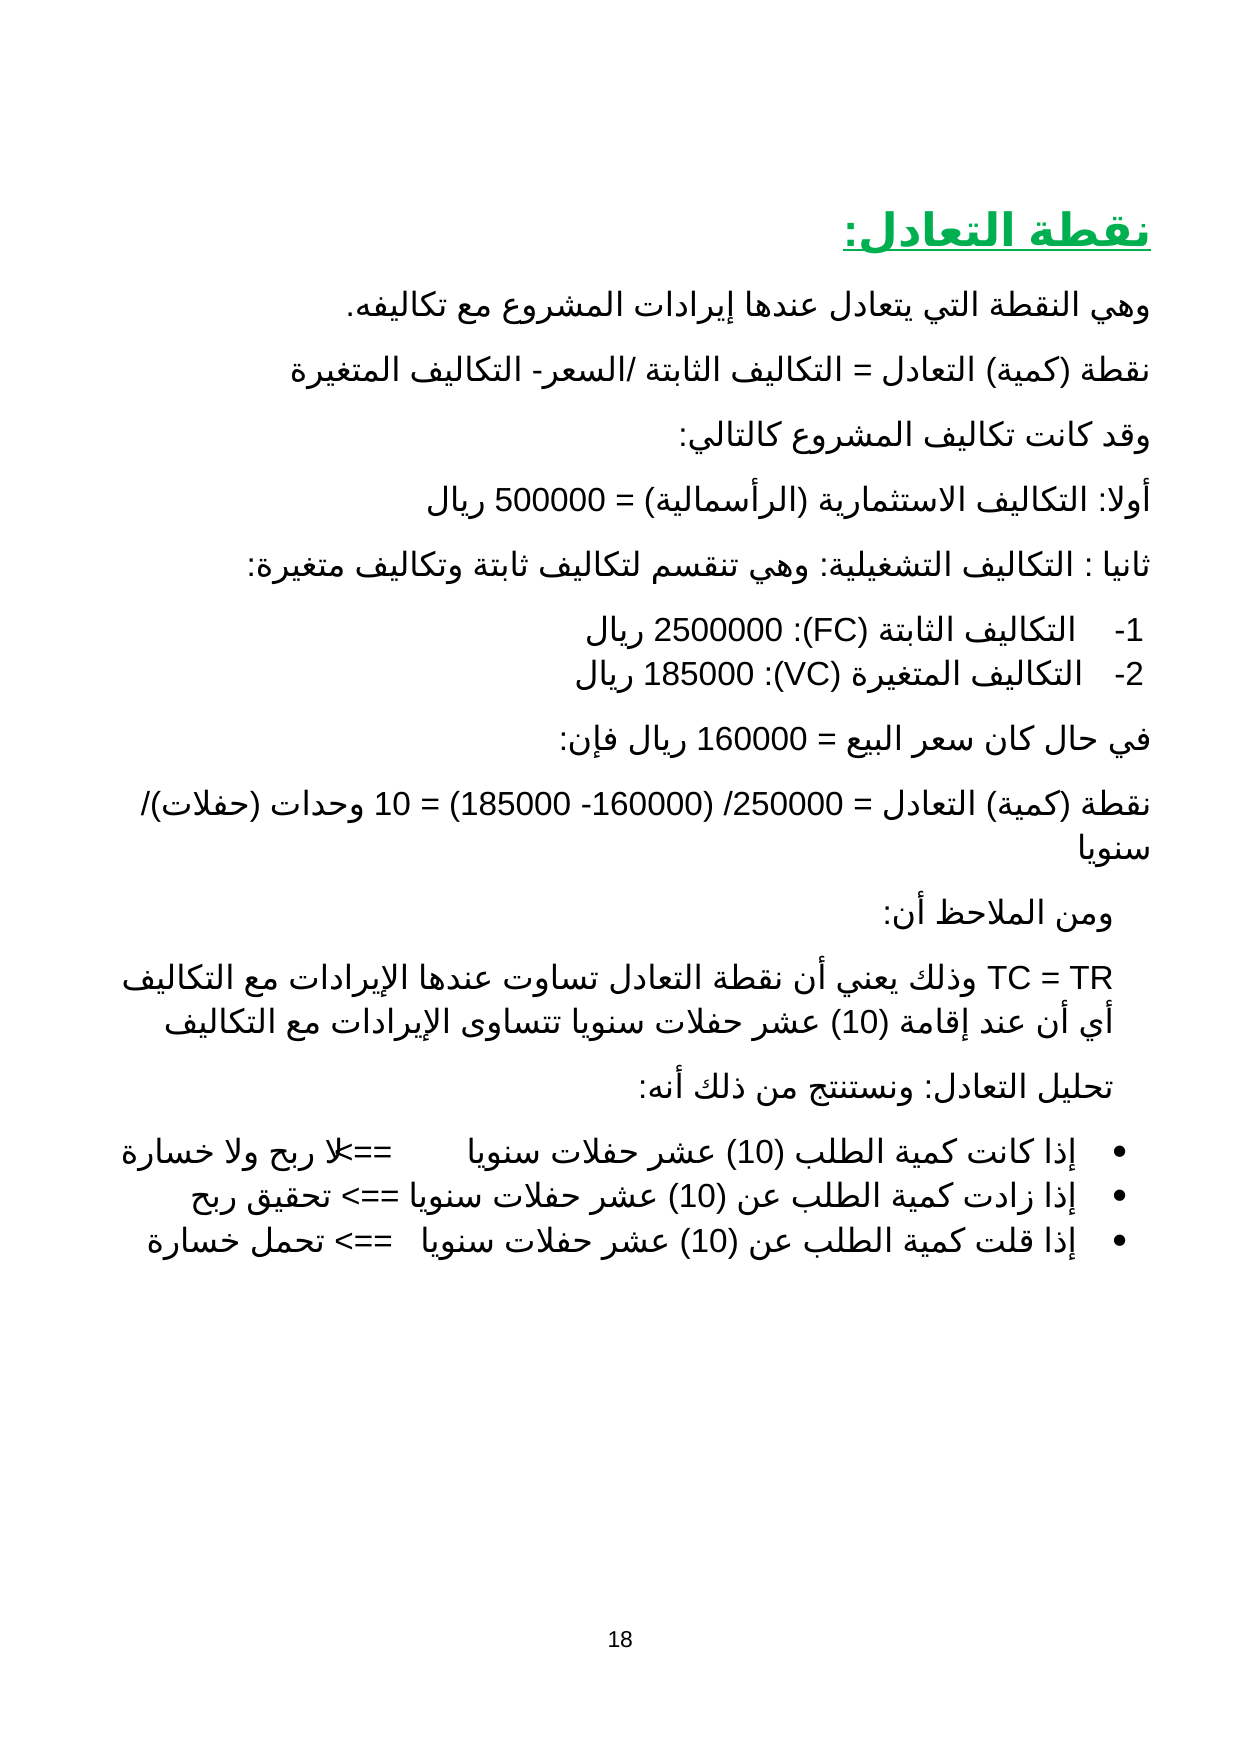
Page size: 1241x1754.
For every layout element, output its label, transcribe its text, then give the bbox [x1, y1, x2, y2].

list إذا زادت كمية الطلب عن (10) عشر حفلات سنويا ==> تحقيق ربح [89, 1176, 1114, 1215]
text نقطة (كمية) التعادل = 250000/ (160000- 185000) = 10 وحدات (حفلات)/ سنويا [89, 784, 1152, 866]
text وهي النقطة التي يتعادل عندها إيرادات المشروع مع تكاليفه. [89, 284, 1152, 323]
text نقطة (كمية) التعادل = التكاليف الثابتة /السعر- التكاليف المتغيرة [89, 349, 1152, 388]
list إذا كانت كمية الطلب (10) عشر حفلات سنويا ==> لا ربح ولا خسارة [89, 1132, 1114, 1171]
text أولا: التكاليف الاستثمارية (الرأسمالية) = 500000 ريال [89, 479, 1152, 518]
list التكاليف المتغيرة (VC): 185000 ريال [89, 654, 1114, 692]
text TC = TR وذلك يعني أن نقطة التعادل تساوت عندها الإيرادات مع التكاليف أي أن عند إقامة (10) عشر حفلات سنويا تتساوى الإيرادات مع التكاليف [89, 958, 1114, 1041]
list التكاليف الثابتة (FC): 2500000 ريال [89, 609, 1114, 648]
text تحليل التعادل: ونستنتج من ذلك أنه: [89, 1067, 1114, 1106]
text نقطة التعادل: [89, 203, 1152, 256]
text ومن الملاحظ أن: [89, 893, 1114, 931]
text ثانيا : التكاليف التشغيلية: وهي تنقسم لتكاليف ثابتة وتكاليف متغيرة: [89, 544, 1152, 583]
text في حال كان سعر البيع = 160000 ريال فإن: [89, 719, 1152, 757]
text وقد كانت تكاليف المشروع كالتالي: [89, 414, 1152, 453]
list إذا قلت كمية الطلب عن (10) عشر حفلات سنويا ==> تحمل خسارة [89, 1221, 1114, 1259]
